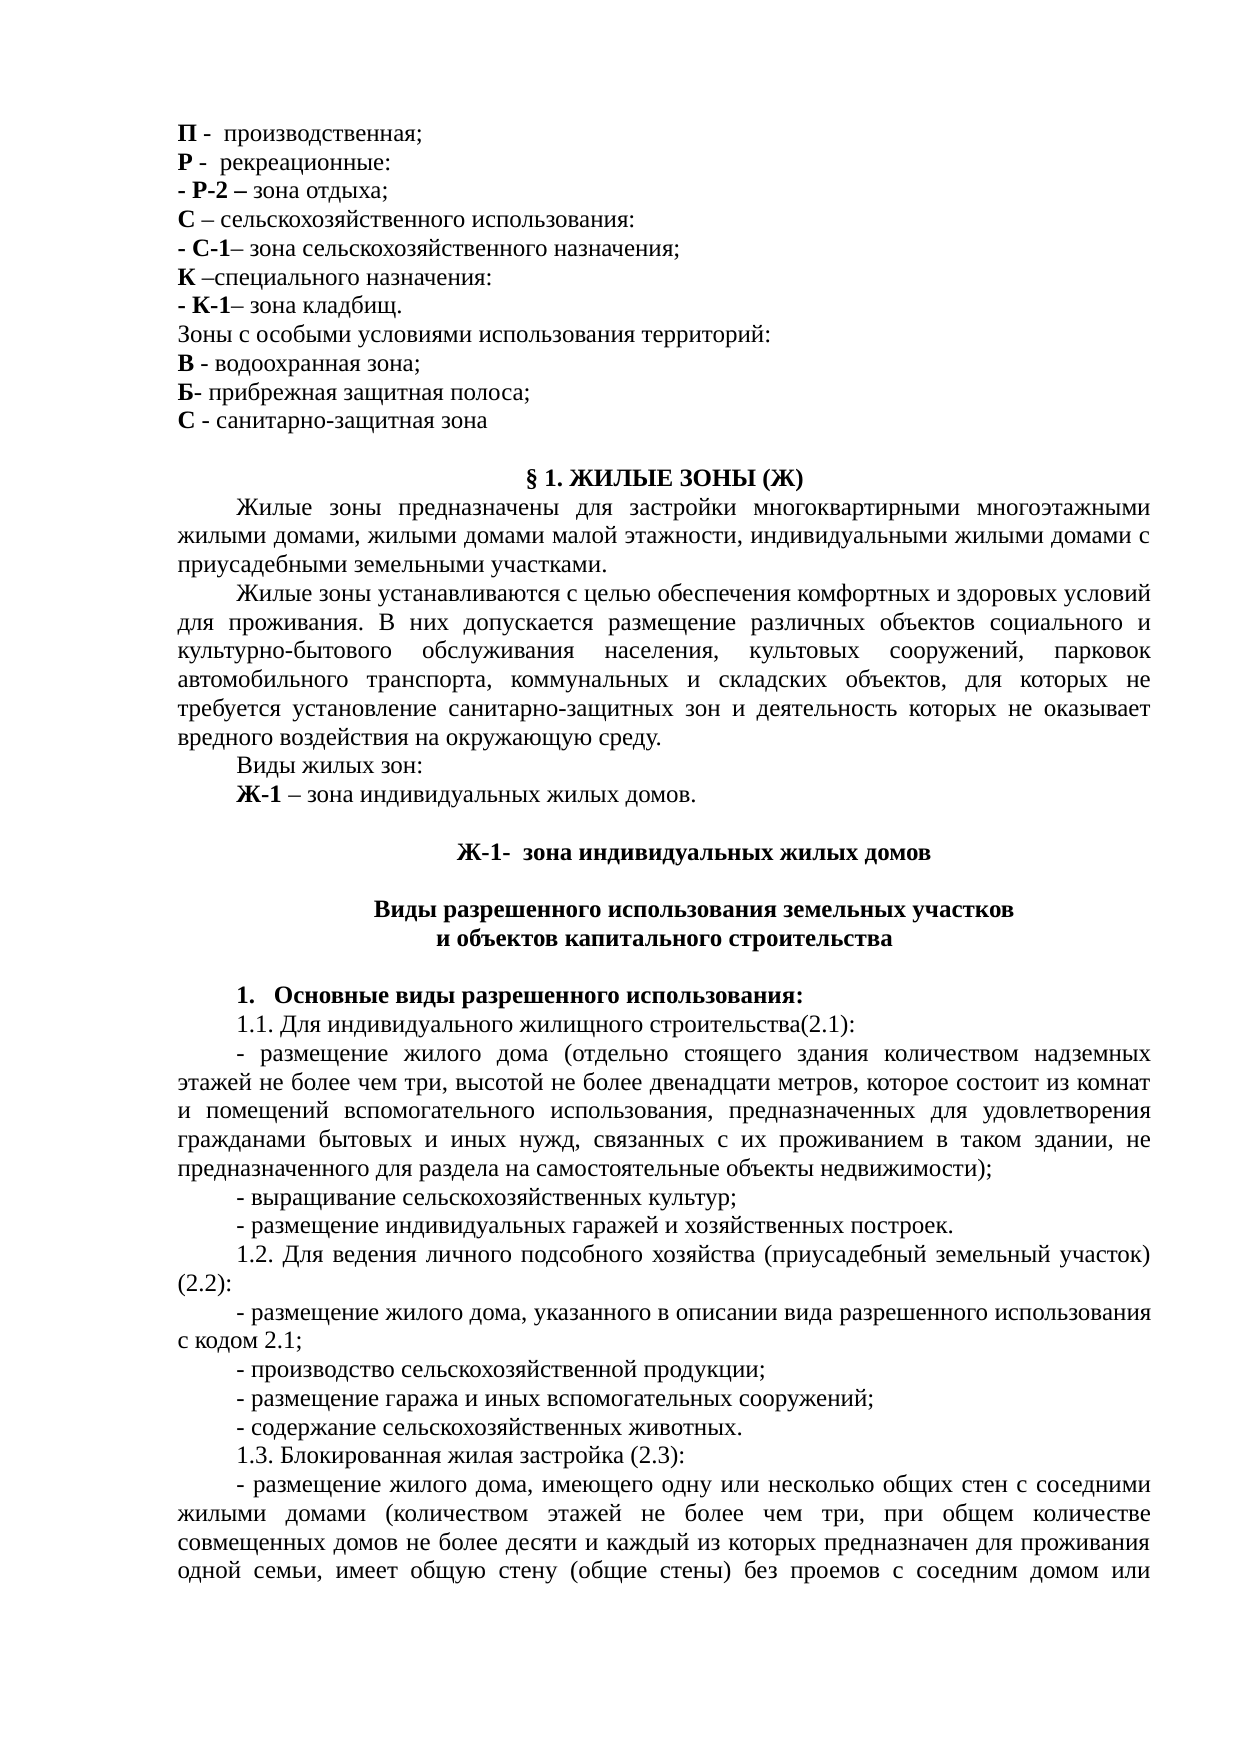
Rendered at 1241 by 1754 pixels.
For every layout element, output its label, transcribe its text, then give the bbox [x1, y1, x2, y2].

text - размещение гаража и иных вспомогательных сооружений; [177, 1383, 1152, 1412]
text § 1. ЖИЛЫЕ ЗОНЫ (Ж) [177, 463, 1152, 492]
text Виды жилых зон: [177, 751, 1152, 779]
text - размещение жилого дома, указанного в описании вида разрешенного использования с кодом 2.1; [177, 1297, 1152, 1354]
text Б- прибрежная защитная полоса; [177, 377, 1152, 406]
text - выращивание сельскохозяйственных культур; [177, 1182, 1152, 1211]
text Зоны с особыми условиями использования территорий: [177, 319, 1152, 348]
text 1.3. Блокированная жилая застройка (2.3): [177, 1441, 1152, 1469]
text 1.2. Для ведения личного подсобного хозяйства (приусадебный земельный участок) (2.2): [177, 1239, 1152, 1297]
text Ж-1 – зона индивидуальных жилых домов. [177, 779, 1152, 808]
text - К-1– зона кладбищ. [177, 291, 1152, 319]
list Основные виды разрешенного использования: [236, 981, 1152, 1009]
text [177, 1469, 1152, 1584]
text Виды разрешенного использования земельных участков [177, 894, 1152, 923]
text 1.1. Для индивидуального жилищного строительства(2.1): [177, 1009, 1152, 1038]
text - производство сельскохозяйственной продукции; [177, 1354, 1152, 1383]
text - С-1– зона сельскохозяйственного назначения; [177, 233, 1152, 262]
text П - производственная; [177, 118, 1152, 147]
text Р - рекреационные: [177, 147, 1152, 176]
text - Р-2 – зона отдыха; [177, 176, 1152, 204]
text Жилые зоны предназначены для застройки многоквартирными многоэтажными жилыми домами, жилыми домами малой этажности, индивидуальными жилыми домами с приусадебными земельными участками. [177, 492, 1152, 578]
text Жилые зоны устанавливаются с целью обеспечения комфортных и здоровых условий для проживания. В них допускается размещение различных объектов социального и культурно-бытового обслуживания населения, культовых сооружений, парковок автомобильного транспорта, коммунальных и складских объектов, для которых не требуется установление санитарно-защитных зон и деятельность которых не оказывает вредного воздействия на окружающую среду. [177, 578, 1152, 751]
text - размещение жилого дома (отдельно стоящего здания количеством надземных этажей не более чем три, высотой не более двенадцати метров, которое состоит из комнат и помещений вспомогательного использования, предназначенных для удовлетворения гражданами бытовых и иных нужд, связанных с их проживанием в таком здании, не предназначенного для раздела на самостоятельные объекты недвижимости); [177, 1038, 1152, 1182]
text и объектов капитального строительства [177, 923, 1152, 952]
text С – сельскохозяйственного использования: [177, 204, 1152, 233]
text Ж-1- зона индивидуальных жилых домов [177, 837, 1152, 866]
text - содержание сельскохозяйственных животных. [177, 1412, 1152, 1441]
text В - водоохранная зона; [177, 348, 1152, 377]
text - размещение индивидуальных гаражей и хозяйственных построек. [177, 1211, 1152, 1239]
text С - санитарно-защитная зона [177, 406, 1152, 434]
text К –специального назначения: [177, 262, 1152, 291]
